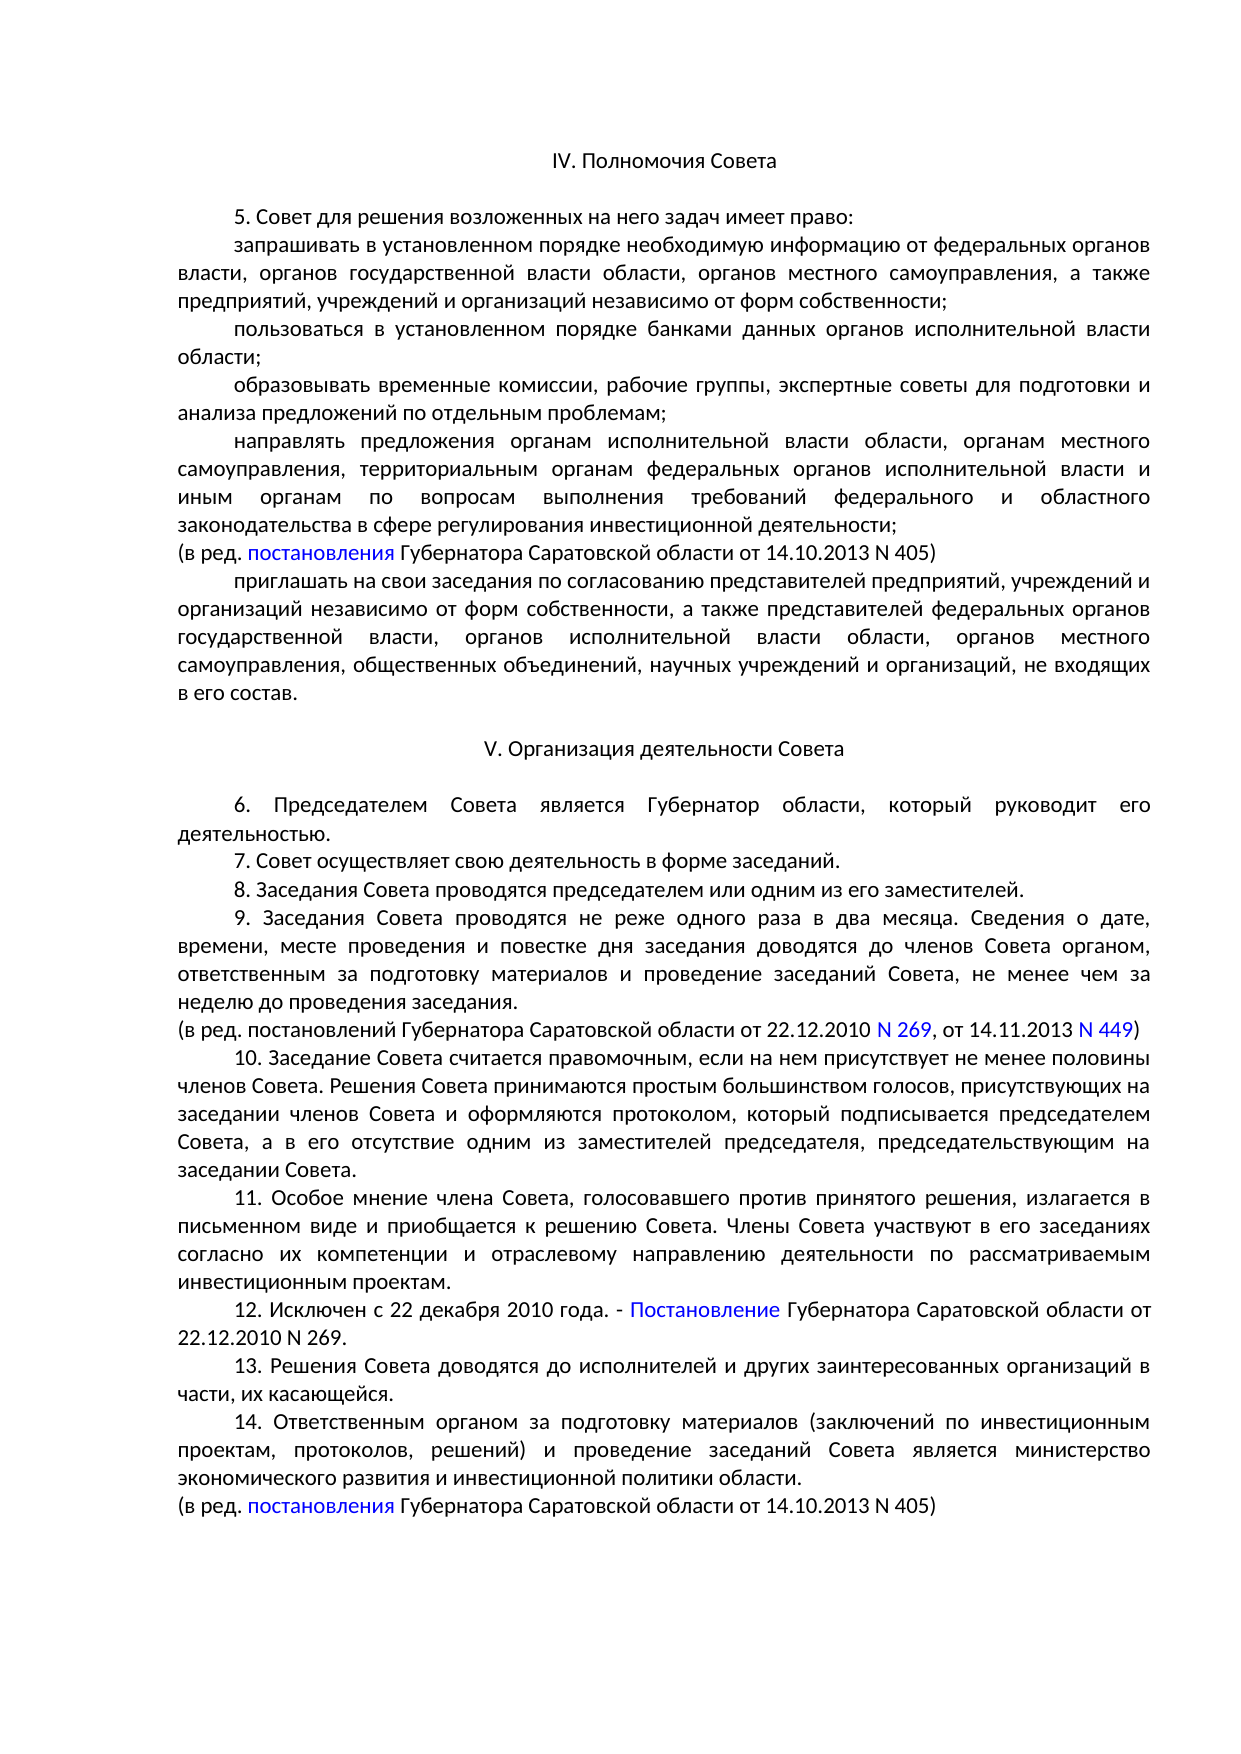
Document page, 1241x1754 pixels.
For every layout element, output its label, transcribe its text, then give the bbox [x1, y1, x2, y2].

text 13. Решения Совета доводятся до исполнителей и других заинтересованных организаций в части, их касающейся. [177, 1351, 1152, 1407]
text направлять предложения органам исполнительной власти области, органам местного самоуправления, территориальным органам федеральных органов исполнительной власти и иным органам по вопросам выполнения требований федерального и областного законодательства в сфере регулирования инвестиционной деятельности; [177, 426, 1152, 538]
text запрашивать в установленном порядке необходимую информацию от федеральных органов власти, органов государственной власти области, органов местного самоуправления, а также предприятий, учреждений и организаций независимо от форм собственности; [177, 230, 1152, 314]
text V. Организация деятельности Совета [177, 734, 1152, 763]
text 9. Заседания Совета проводятся не реже одного раза в два месяца. Сведения о дате, времени, месте проведения и повестке дня заседания доводятся до членов Совета органом, ответственным за подготовку материалов и проведение заседаний Совета, не менее чем за неделю до проведения заседания. [177, 903, 1152, 1015]
text образовывать временные комиссии, рабочие группы, экспертные советы для подготовки и анализа предложений по отдельным проблемам; [177, 370, 1152, 426]
text 7. Совет осуществляет свою деятельность в форме заседаний. [177, 847, 1152, 875]
text IV. Полномочия Совета [177, 146, 1152, 174]
text (в ред. постановления Губернатора Саратовской области от 14.10.2013 N 405) [177, 1491, 1152, 1519]
text (в ред. постановления Губернатора Саратовской области от 14.10.2013 N 405) [177, 538, 1152, 566]
text 5. Совет для решения возложенных на него задач имеет право: [177, 202, 1152, 230]
text 12. Исключен с 22 декабря 2010 года. - Постановление Губернатора Саратовской области от 22.12.2010 N 269. [177, 1295, 1152, 1351]
text 11. Особое мнение члена Совета, голосовавшего против принятого решения, излагается в письменном виде и приобщается к решению Совета. Члены Совета участвуют в его заседаниях согласно их компетенции и отраслевому направлению деятельности по рассматриваемым инвестиционным проектам. [177, 1183, 1152, 1295]
text (в ред. постановлений Губернатора Саратовской области от 22.12.2010 N 269, от 14.11.2013 N 449) [177, 1015, 1152, 1043]
text 14. Ответственным органом за подготовку материалов (заключений по инвестиционным проектам, протоколов, решений) и проведение заседаний Совета является министерство экономического развития и инвестиционной политики области. [177, 1407, 1152, 1491]
text 8. Заседания Совета проводятся председателем или одним из его заместителей. [177, 875, 1152, 903]
text 10. Заседание Совета считается правомочным, если на нем присутствует не менее половины членов Совета. Решения Совета принимаются простым большинством голосов, присутствующих на заседании членов Совета и оформляются протоколом, который подписывается председателем Совета, а в его отсутствие одним из заместителей председателя, председательствующим на заседании Совета. [177, 1043, 1152, 1183]
text приглашать на свои заседания по согласованию представителей предприятий, учреждений и организаций независимо от форм собственности, а также представителей федеральных органов государственной власти, органов исполнительной власти области, органов местного самоуправления, общественных объединений, научных учреждений и организаций, не входящих в его состав. [177, 566, 1152, 707]
text пользоваться в установленном порядке банками данных органов исполнительной власти области; [177, 314, 1152, 370]
text 6. Председателем Совета является Губернатор области, который руководит его деятельностью. [177, 791, 1152, 847]
